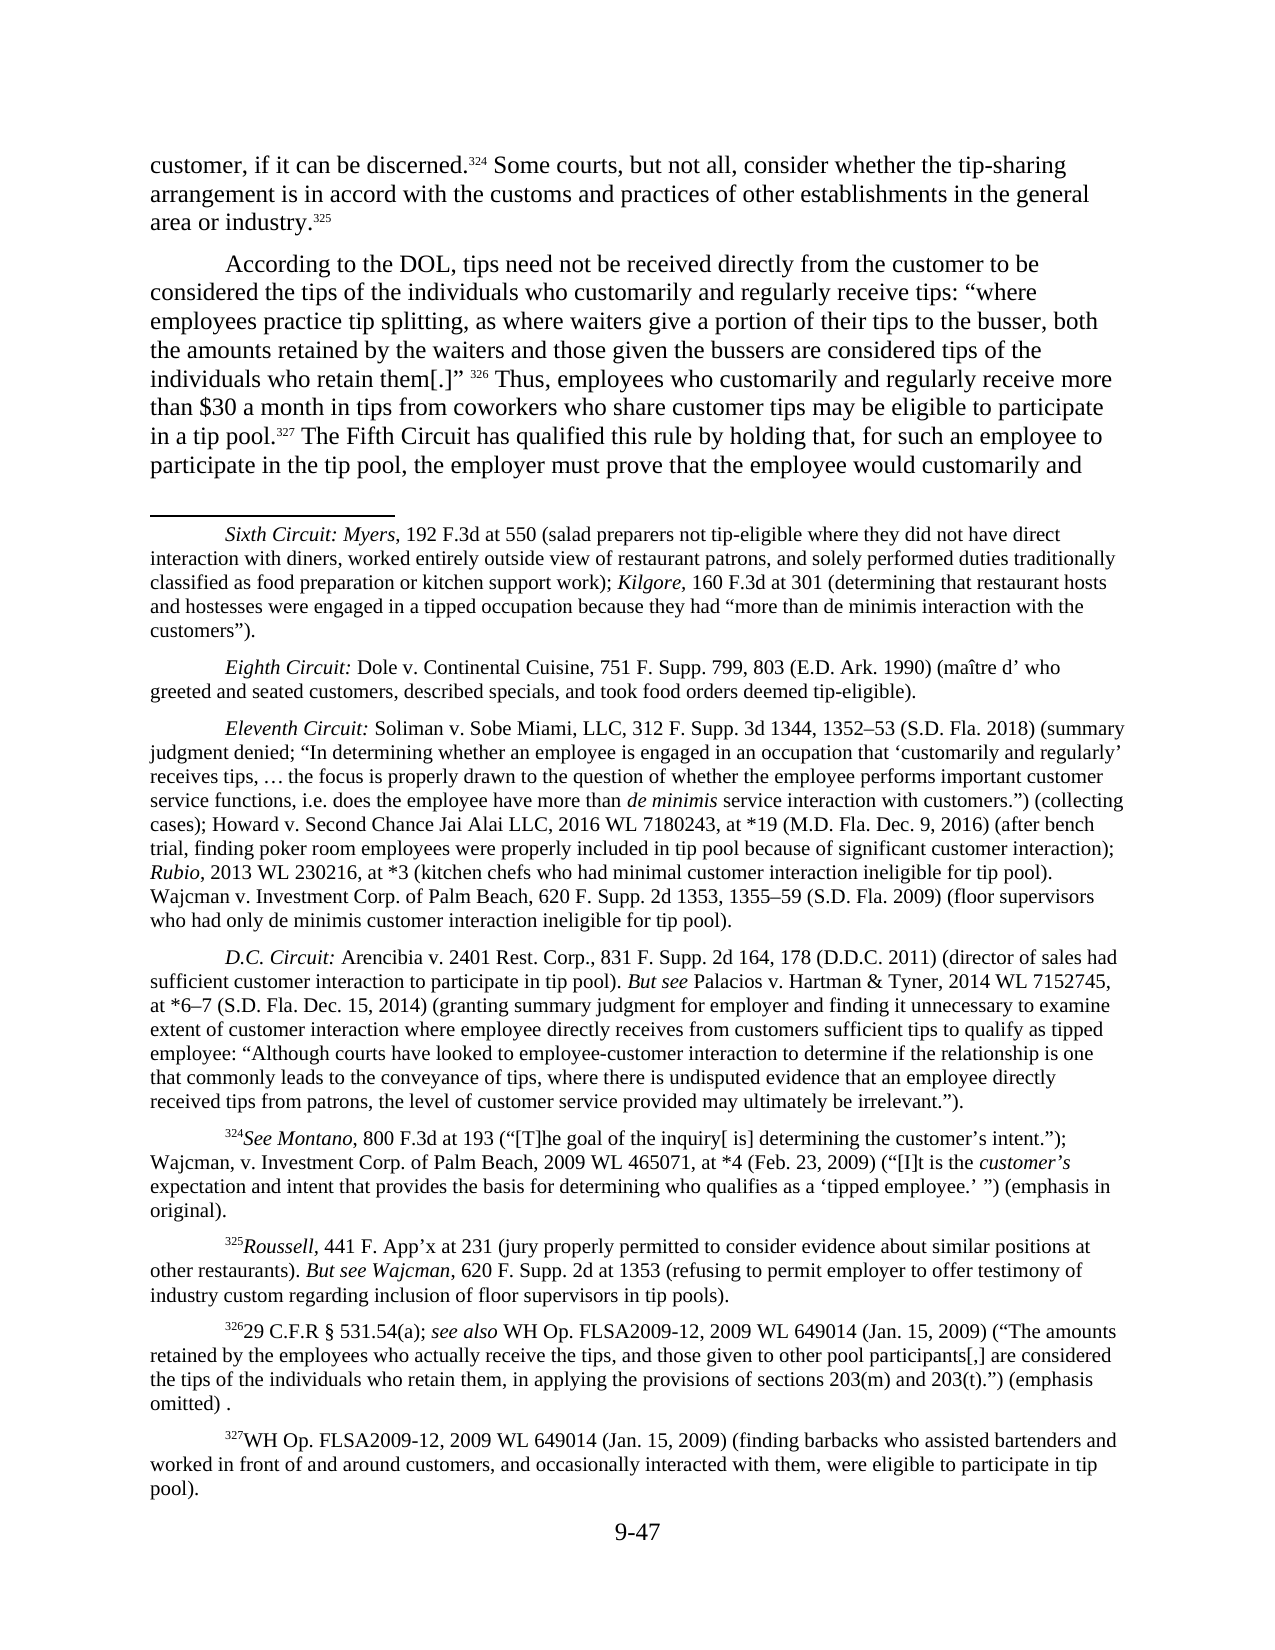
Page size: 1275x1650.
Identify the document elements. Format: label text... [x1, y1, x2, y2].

text According to the DOL, tips need not be received directly from the customer to be considered the tips of the individuals who customarily and regularly receive tips: “where employees practice tip splitting, as where waiters give a portion of their tips to the busser, both the amounts retained by the waiters and those given the bussers are considered tips of the individuals who retain them[.]” Thus, employees who customarily and regularly receive more than $30 a month in tips from coworkers who share customer tips may be eligible to participate in a tip pool. The Fifth Circuit has qualified this rule by holding that, for such an employee to participate in the tip pool, the employer must prove that the employee would customarily and regularly directly receive tips if coworkers were not required to include the employee in the tip pool. [150, 249, 1125, 479]
text Courts have considered customer interaction as a factor in determining whether an employee customarily and regularly receives tips. Courts also may consider the intent of the customer, if it can be discerned. Some courts, but not all, consider whether the tip-sharing arrangement is in accord with the customs and practices of other establishments in the general area or industry. [150, 150, 1125, 236]
